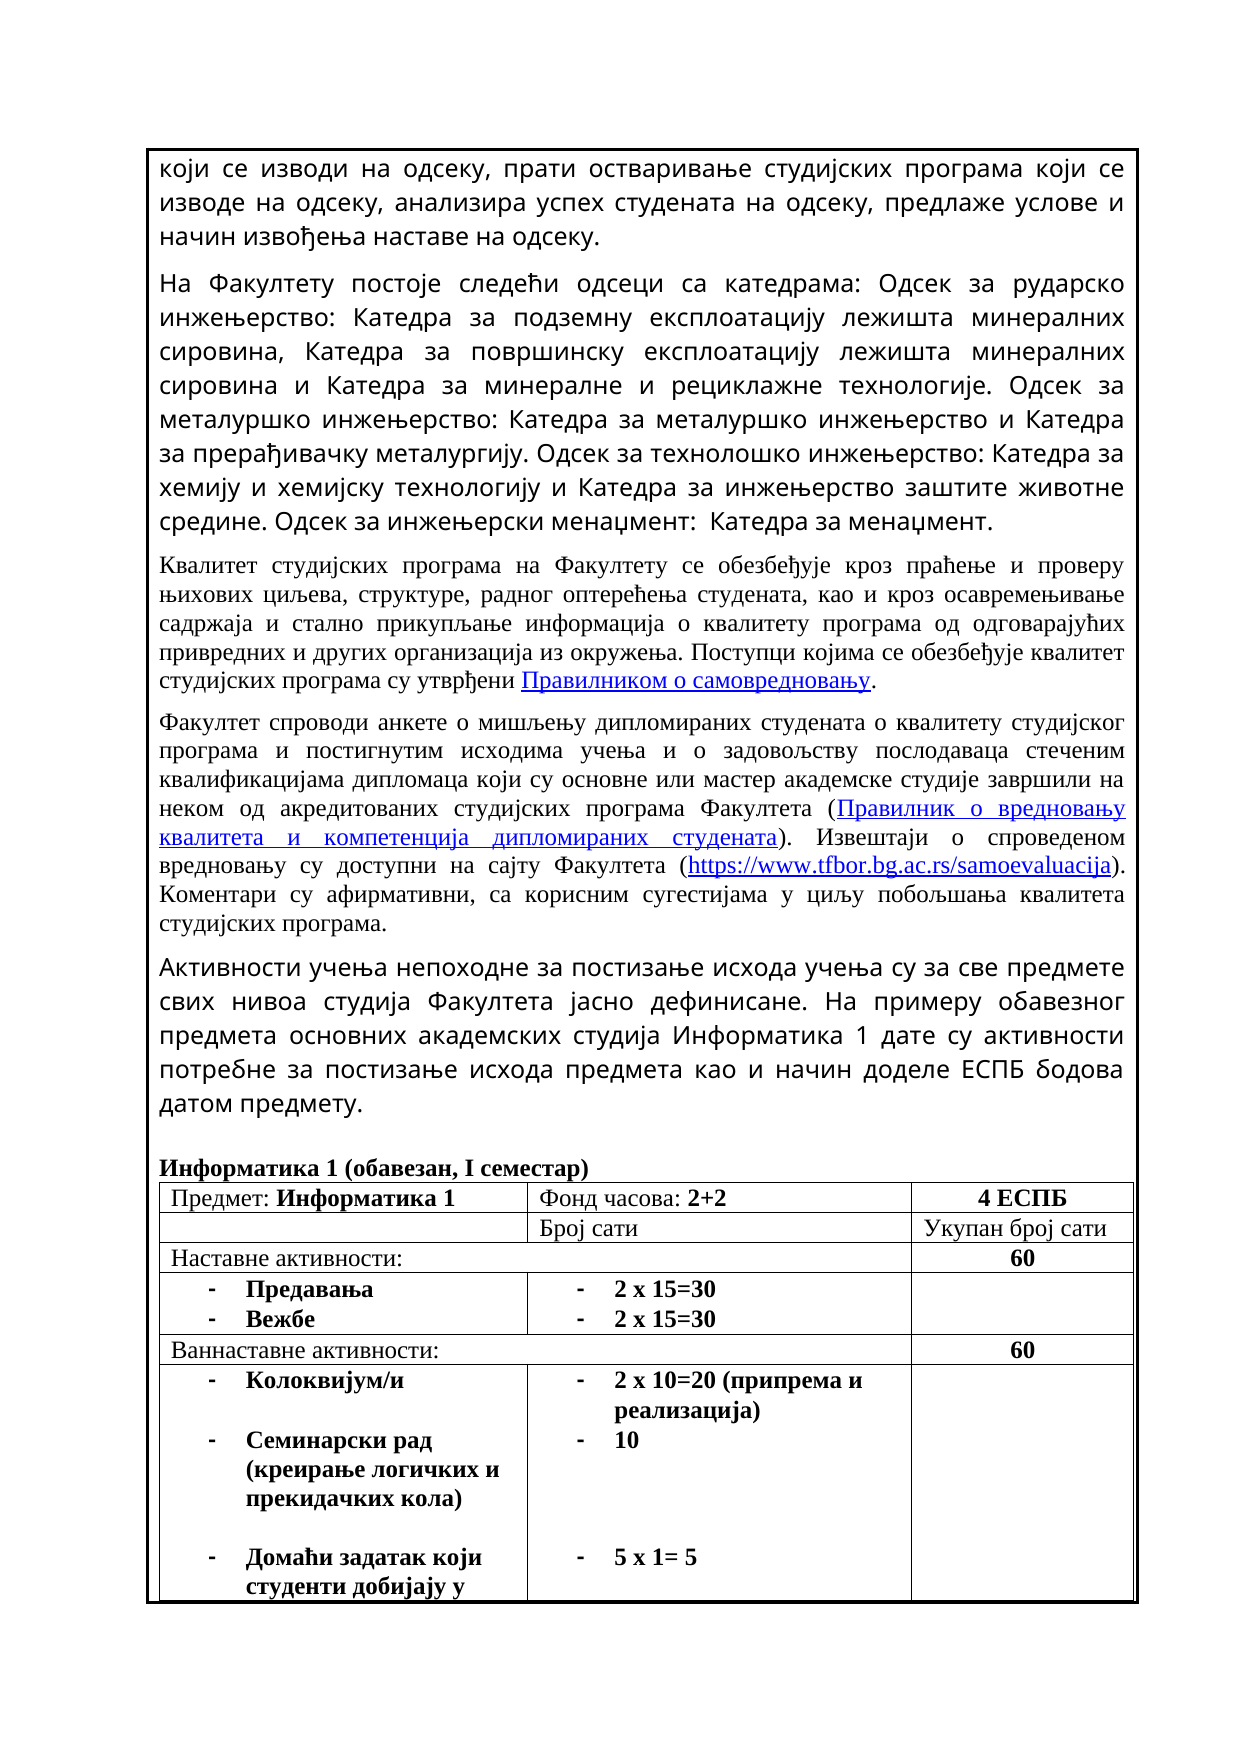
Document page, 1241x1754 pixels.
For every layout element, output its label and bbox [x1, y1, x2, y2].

table_cell [149, 151, 1136, 1601]
